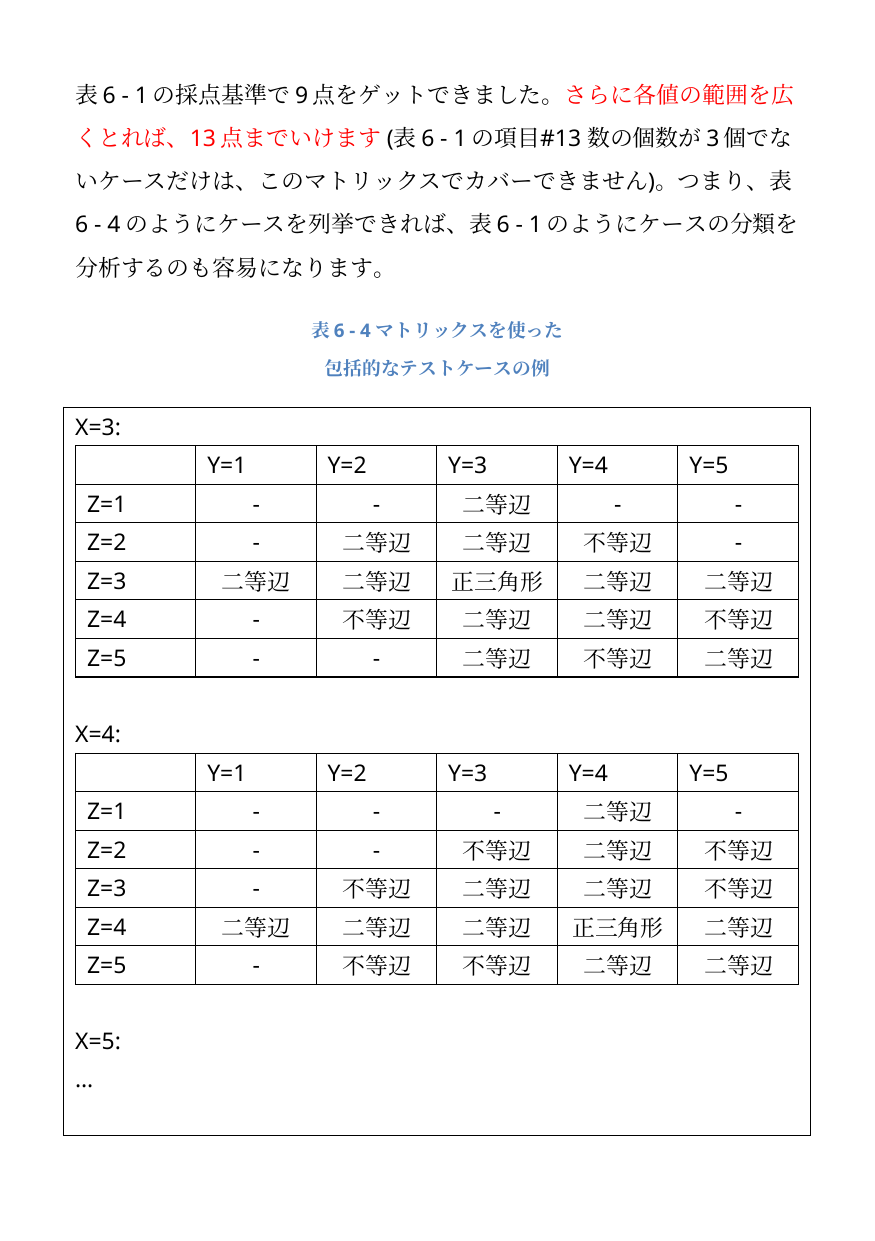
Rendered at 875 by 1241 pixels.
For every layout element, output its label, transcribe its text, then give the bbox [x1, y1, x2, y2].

table_header X=3: X=4: X=5: … [64, 408, 810, 1135]
text 表6 - 4 マトリックスを使った 包括的なテストケースの例 [75, 311, 799, 386]
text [75, 75, 799, 285]
